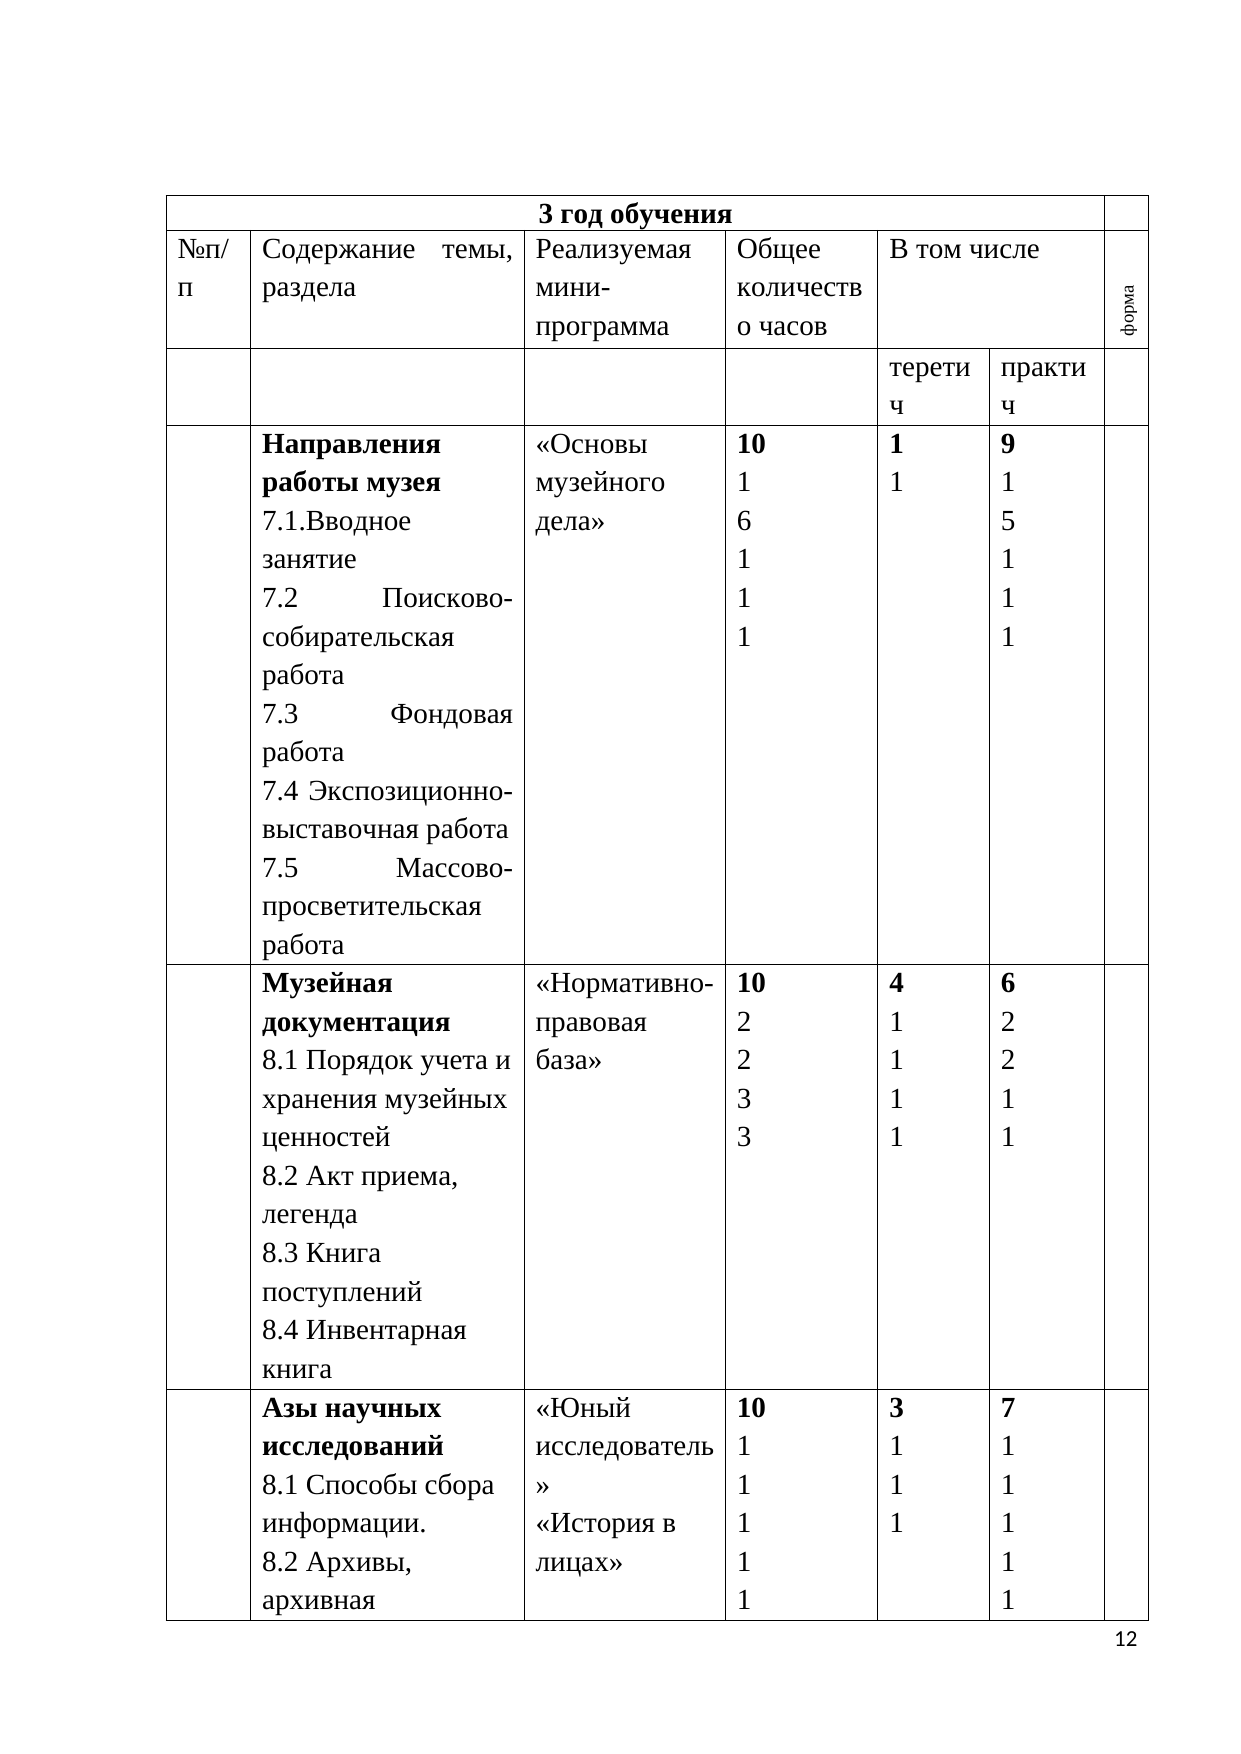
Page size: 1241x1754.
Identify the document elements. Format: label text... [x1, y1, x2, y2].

table_cell [167, 426, 250, 964]
table_cell 7 1 1 1 1 1 1 1 [990, 1390, 1104, 1620]
table_cell [1105, 965, 1148, 1389]
table_header [1105, 196, 1148, 230]
table_cell 10 1 1 1 1 1 1 4 [726, 1390, 877, 1620]
table_cell [525, 349, 725, 425]
table_cell [251, 349, 524, 425]
table_cell Реализуемая мини-программа [525, 231, 725, 348]
table_cell 4 1 1 1 1 [878, 965, 989, 1389]
table_cell [1105, 426, 1148, 964]
table_cell 3 1 1 1 [878, 1390, 989, 1620]
table_cell практич [990, 349, 1104, 425]
table_cell «Нормативно-правовая база» [525, 965, 725, 1389]
table_cell Общее количество часов [726, 231, 877, 348]
table_cell [167, 349, 250, 425]
table_cell 1 1 [878, 426, 989, 964]
table_cell 10 2 2 3 3 [726, 965, 877, 1389]
table_cell №п/п [167, 231, 250, 348]
table_cell [1105, 1390, 1148, 1620]
table_header 3 год обучения [167, 196, 1104, 230]
table_cell В том числе [878, 231, 1104, 348]
table_cell Музейная документация 8.1 Порядок учета и хранения музейных ценностей 8.2 Акт приема, легенда 8.3 Книга поступлений 8.4 Инвентарная книга [251, 965, 524, 1389]
table_cell Направления работы музея 7.1.Вводное занятие 7.2 Поисково-собирательская работа 7.3 Фондовая работа 7.4 Экспозиционно-выставочная работа 7.5 Массово-просветительская работа [251, 426, 524, 964]
table_cell «Основы музейного дела» [525, 426, 725, 964]
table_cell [525, 1390, 725, 1620]
table_cell форма контроля [1105, 231, 1148, 348]
table_cell 10 1 6 1 1 1 [726, 426, 877, 964]
table_cell [167, 1390, 250, 1620]
table_cell [1105, 349, 1148, 425]
table_cell 9 1 5 1 1 1 [990, 426, 1104, 964]
table_cell теретич [878, 349, 989, 425]
table_cell [167, 965, 250, 1389]
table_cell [251, 1390, 524, 1620]
table_cell Содержание темы, раздела [251, 231, 524, 348]
table_cell [726, 349, 877, 425]
table_cell 6 2 2 1 1 [990, 965, 1104, 1389]
